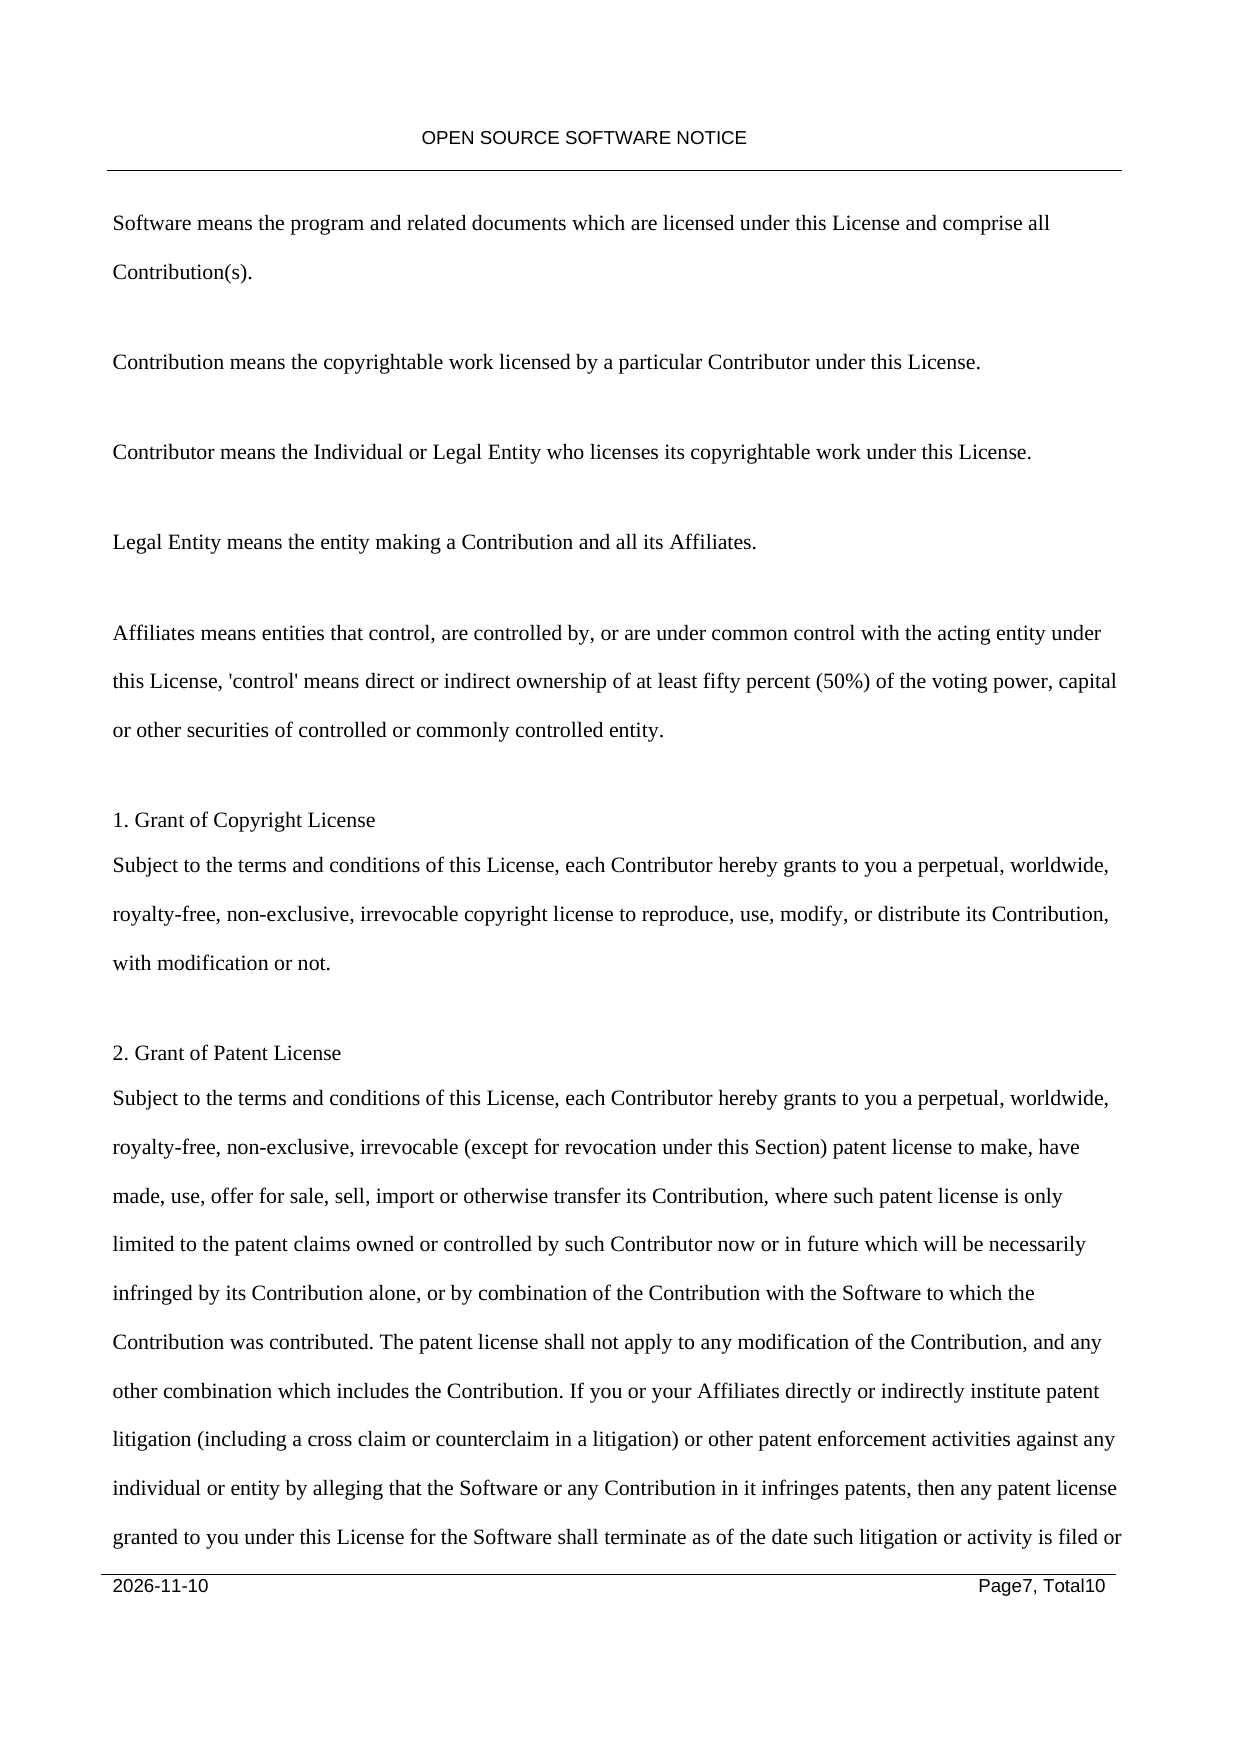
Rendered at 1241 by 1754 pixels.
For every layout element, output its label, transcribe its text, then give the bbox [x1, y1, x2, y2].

text Subject to the terms and conditions of this License, each Contributor hereby grants to you a perpetual, worldwide, royalty-free, non-exclusive, irrevocable copyright license to reproduce, use, modify, or distribute its Contribution, with modification or not. [112, 849, 1128, 979]
text Software means the program and related documents which are licensed under this License and comprise all Contribution(s). [112, 206, 1128, 288]
text Contribution means the copyrightable work licensed by a particular Contributor under this License. [112, 345, 1128, 378]
text Contributor means the Individual or Legal Entity who licenses its copyrightable work under this License. [112, 436, 1128, 468]
text 1. Grant of Copyright License [112, 804, 1128, 836]
text 2. Grant of Patent License [112, 1036, 1128, 1069]
text Legal Entity means the entity making a Contribution and all its Affiliates. [112, 526, 1128, 558]
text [112, 1082, 1128, 1553]
text Affiliates means entities that control, are controlled by, or are under common control with the acting entity under this License, 'control' means direct or indirect ownership of at least fifty percent (50%) of the voting power, capital or other securities of controlled or commonly controlled entity. [112, 616, 1128, 746]
